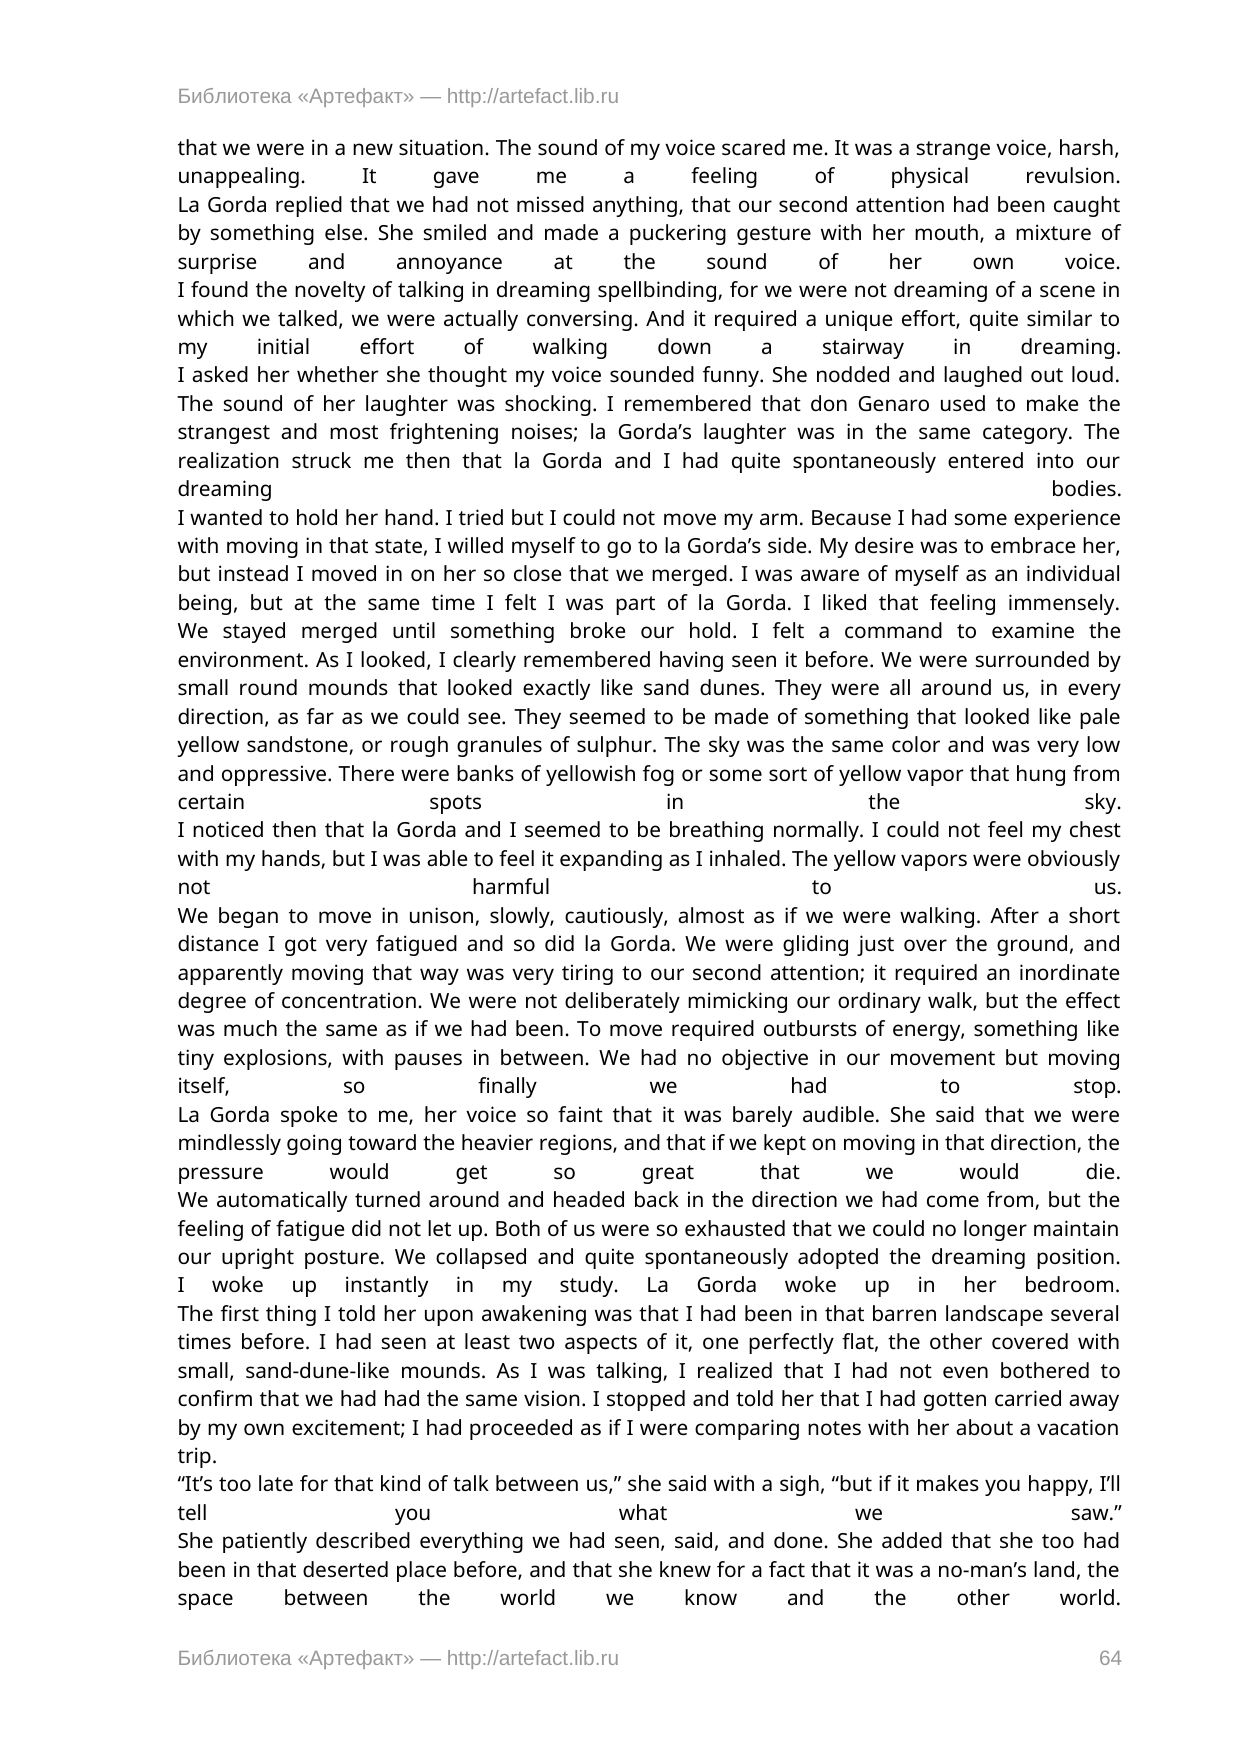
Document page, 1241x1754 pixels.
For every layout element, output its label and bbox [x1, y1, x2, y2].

text [177, 133, 1122, 1612]
